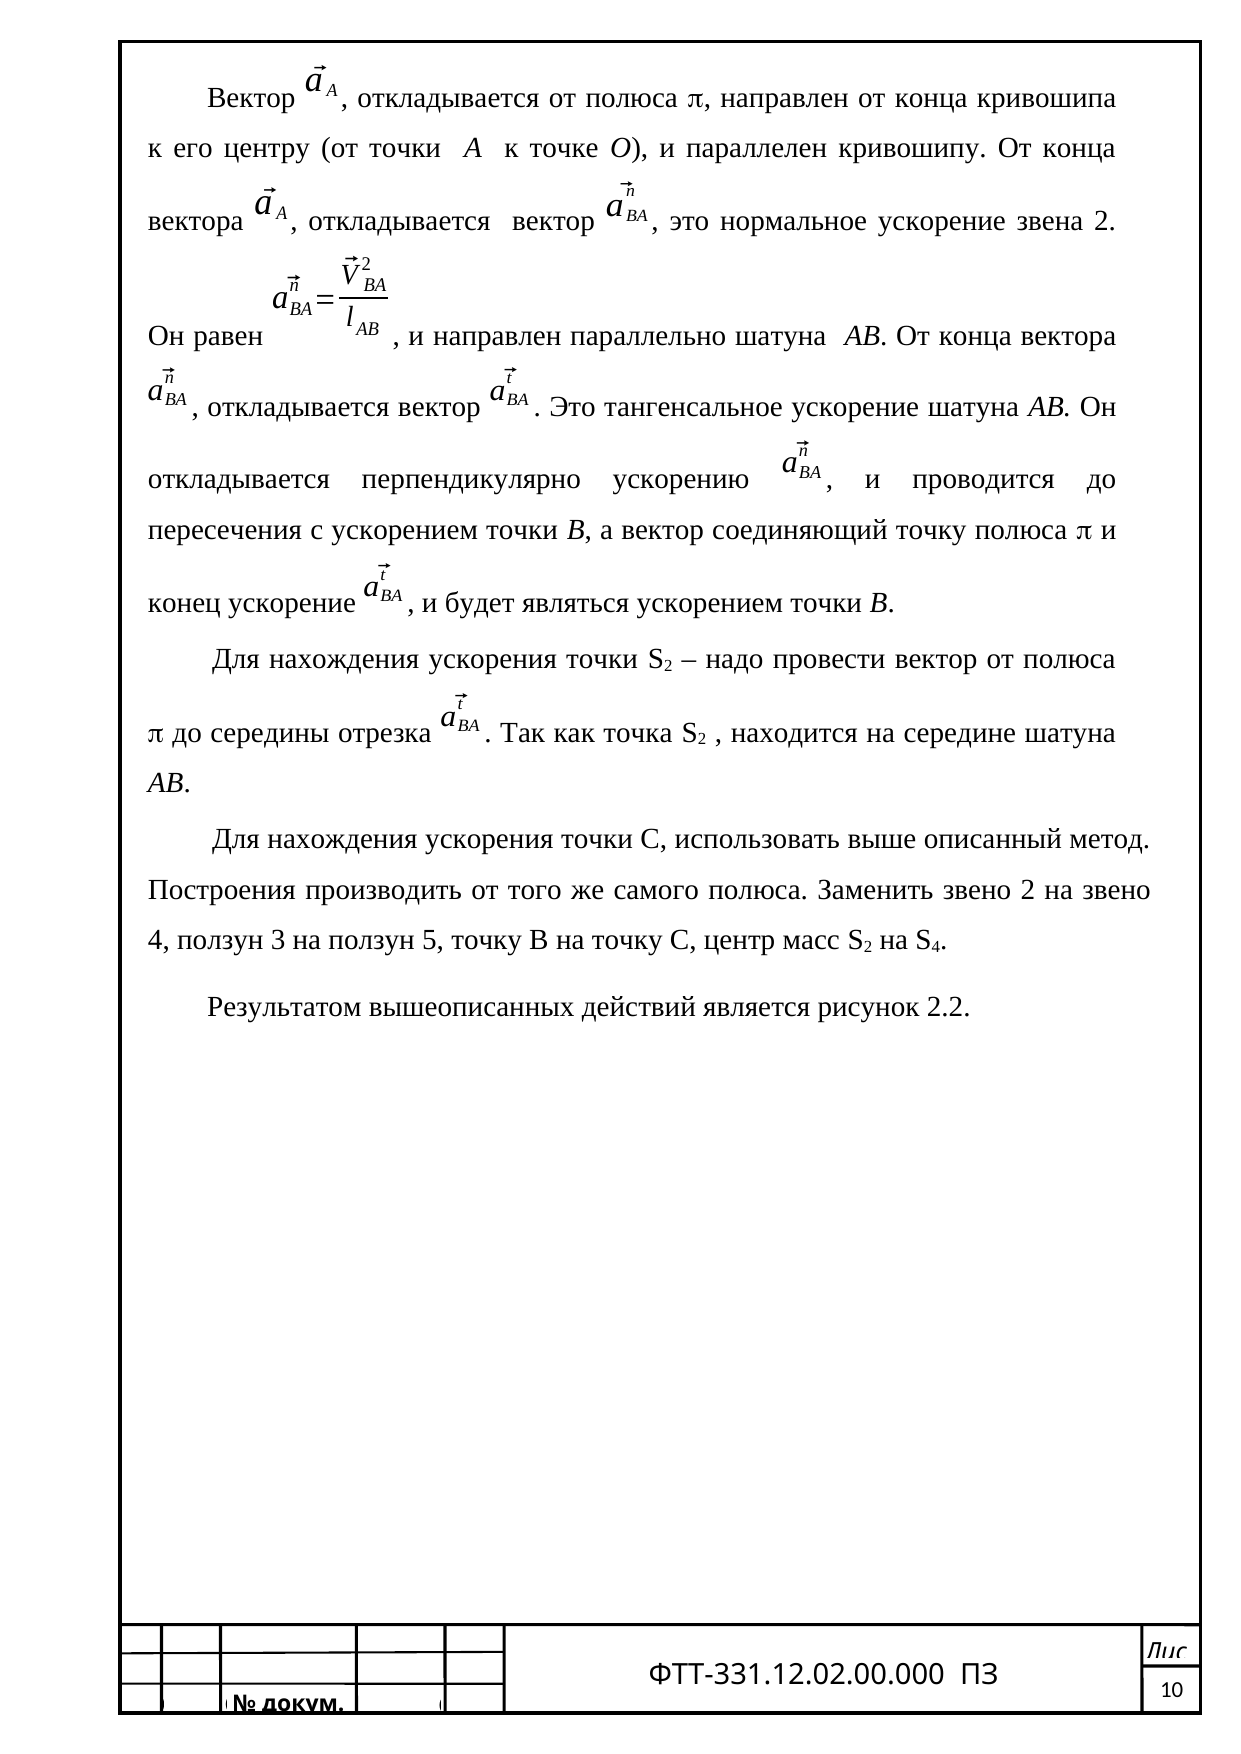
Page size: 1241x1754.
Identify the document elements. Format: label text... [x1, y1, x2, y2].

text Для нахождения ускорения точки S2 – надо провести вектор от полюса до середины отрезка . Так как точка S2 , находится на середине шатуна АВ. [148, 642, 1116, 799]
text Вектор , откладывается от полюса , направлен от конца кривошипа к его центру (от точки А к точке О), и параллелен кривошипу. От конца вектора , откладывается вектор , это нормальное ускорение звена 2. Он равен , и направлен параллельно шатуна АВ. От конца вектора , откладывается вектор . Это тангенсальное ускорение шатуна АВ. Он откладывается перпендикулярно ускорению , и проводится до пересечения с ускорением точки В, а вектор соединяющий точку полюса и конец ускорение , и будет являться ускорением точки В. [148, 59, 1116, 619]
text Результатом вышеописанных действий является рисунок 2.2. [148, 989, 1152, 1023]
text Для нахождения ускорения точки С, использовать выше описанный метод. Построения производить от того же самого полюса. Заменить звено 2 на звено 4, ползун 3 на ползун 5, точку В на точку С, центр масс S2 на S4. [148, 822, 1152, 956]
